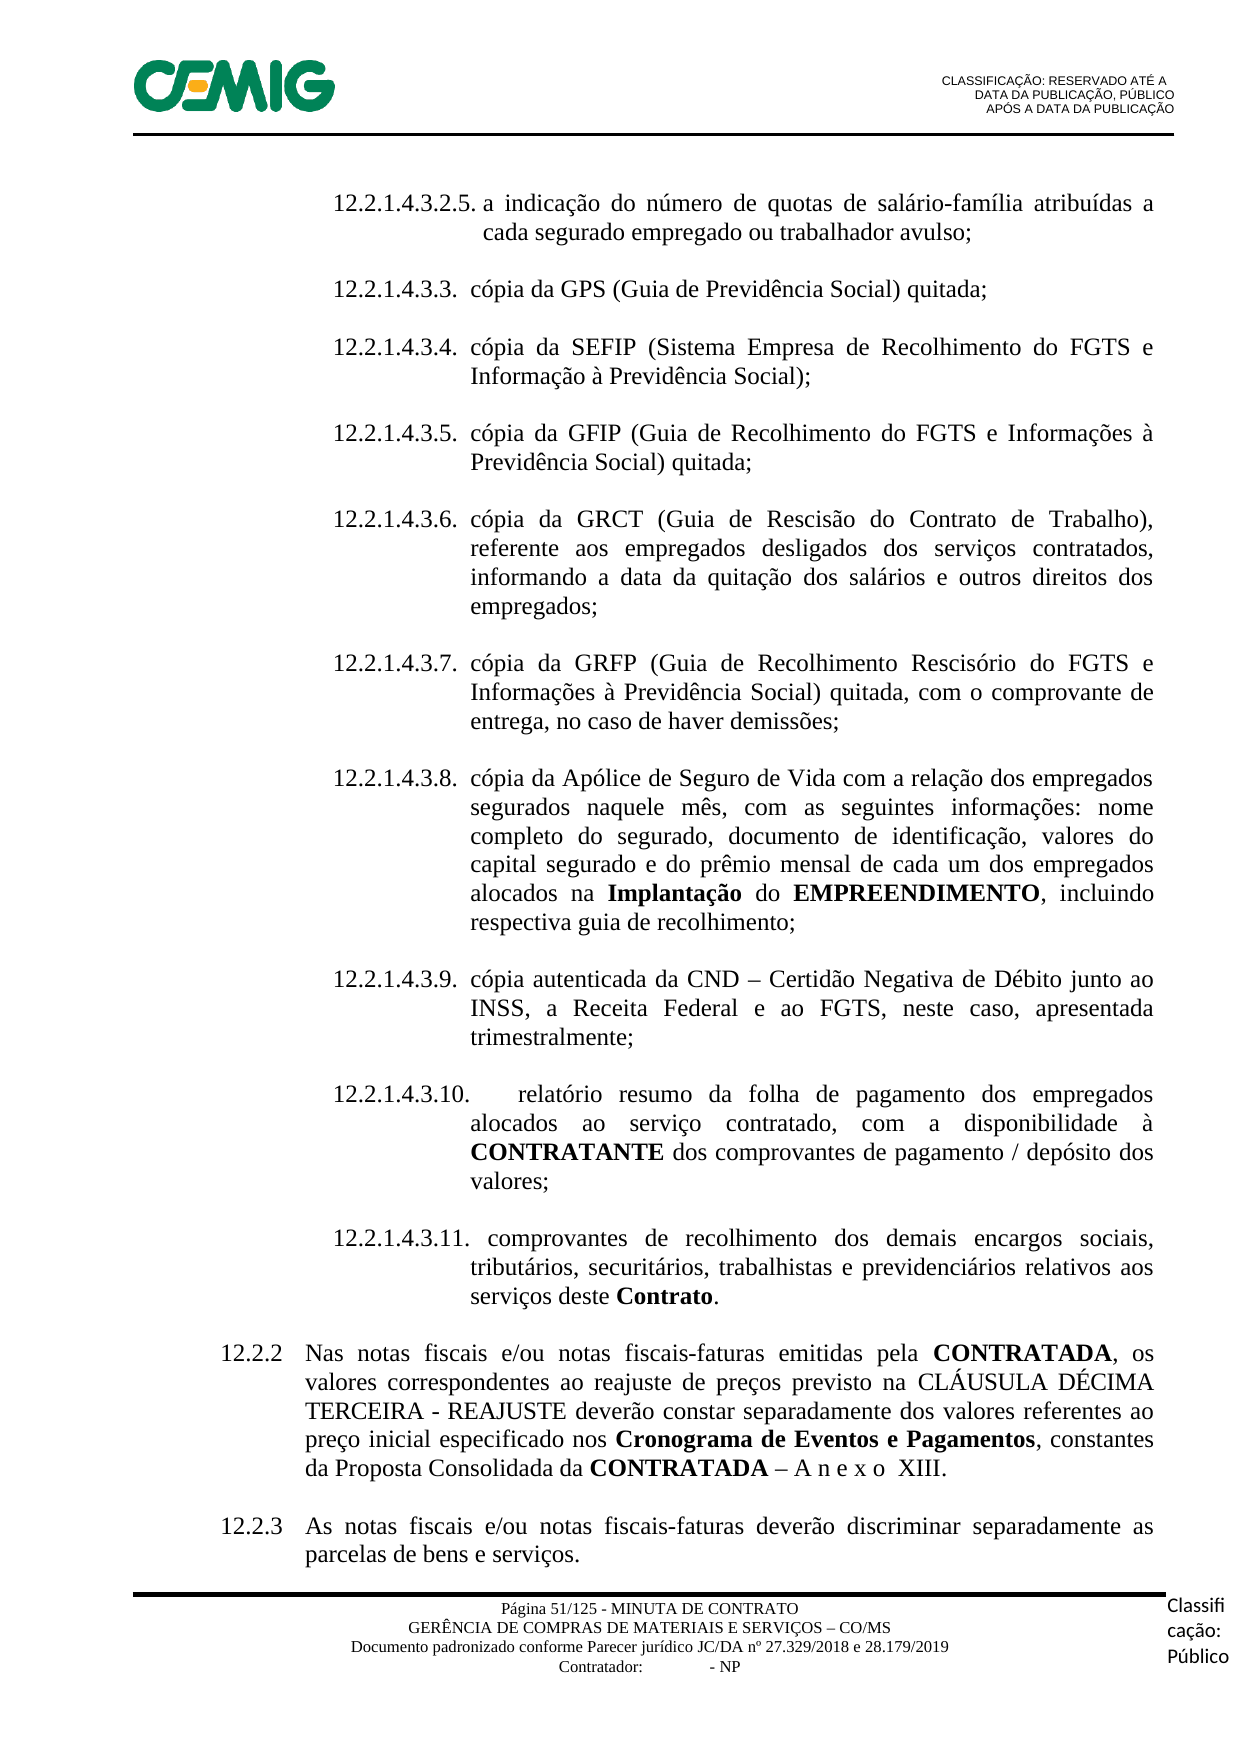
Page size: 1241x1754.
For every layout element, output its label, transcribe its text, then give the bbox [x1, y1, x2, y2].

list cópia da SEFIP (Sistema Empresa de Recolhimento do FGTS e Informação à Previdência Social); [333, 332, 1154, 389]
list cópia da GRCT (Guia de Rescisão do Contrato de Trabalho), referente aos empregados desligados dos serviços contratados, informando a data da quitação dos salários e outros direitos dos empregados; [333, 504, 1154, 619]
list cópia autenticada da CND – Certidão Negativa de Débito junto ao INSS, a Receita Federal e ao FGTS, neste caso, apresentada trimestralmente; [333, 964, 1154, 1051]
list As notas fiscais e/ou notas fiscais-faturas deverão discriminar separadamente as parcelas de bens e serviços. [220, 1511, 1154, 1568]
list Nas notas fiscais e/ou notas fiscais-faturas emitidas pela CONTRATADA, os valores correspondentes ao reajuste de preços previsto na CLÁUSULA DÉCIMA TERCEIRA - REAJUSTE deverão constar separadamente dos valores referentes ao preço inicial especificado nos Cronograma de Eventos e Pagamentos, constantes da Proposta Consolidada da CONTRATADA – A n e x o XIII. [220, 1338, 1154, 1482]
list relatório resumo da folha de pagamento dos empregados alocados ao serviço contratado, com a disponibilidade à CONTRATANTE dos comprovantes de pagamento / depósito dos valores; [333, 1079, 1154, 1194]
list a indicação do número de quotas de salário-família atribuídas a cada segurado empregado ou trabalhador avulso; [333, 188, 1154, 246]
list cópia da GFIP (Guia de Recolhimento do FGTS e Informações à Previdência Social) quitada; [333, 418, 1154, 476]
list comprovantes de recolhimento dos demais encargos sociais, tributários, securitários, trabalhistas e previdenciários relativos aos serviços deste Contrato. [333, 1223, 1154, 1309]
picture [132, 59, 336, 113]
list cópia da GPS (Guia de Previdência Social) quitada; [333, 274, 1166, 303]
list cópia da Apólice de Seguro de Vida com a relação dos empregados segurados naquele mês, com as seguintes informações: nome completo do segurado, documento de identificação, valores do capital segurado e do prêmio mensal de cada um dos empregados alocados na Implantação do EMPREENDIMENTO, incluindo respectiva guia de recolhimento; [333, 763, 1154, 936]
list cópia da GRFP (Guia de Recolhimento Rescisório do FGTS e Informações à Previdência Social) quitada, com o comprovante de entrega, no caso de haver demissões; [333, 648, 1154, 734]
